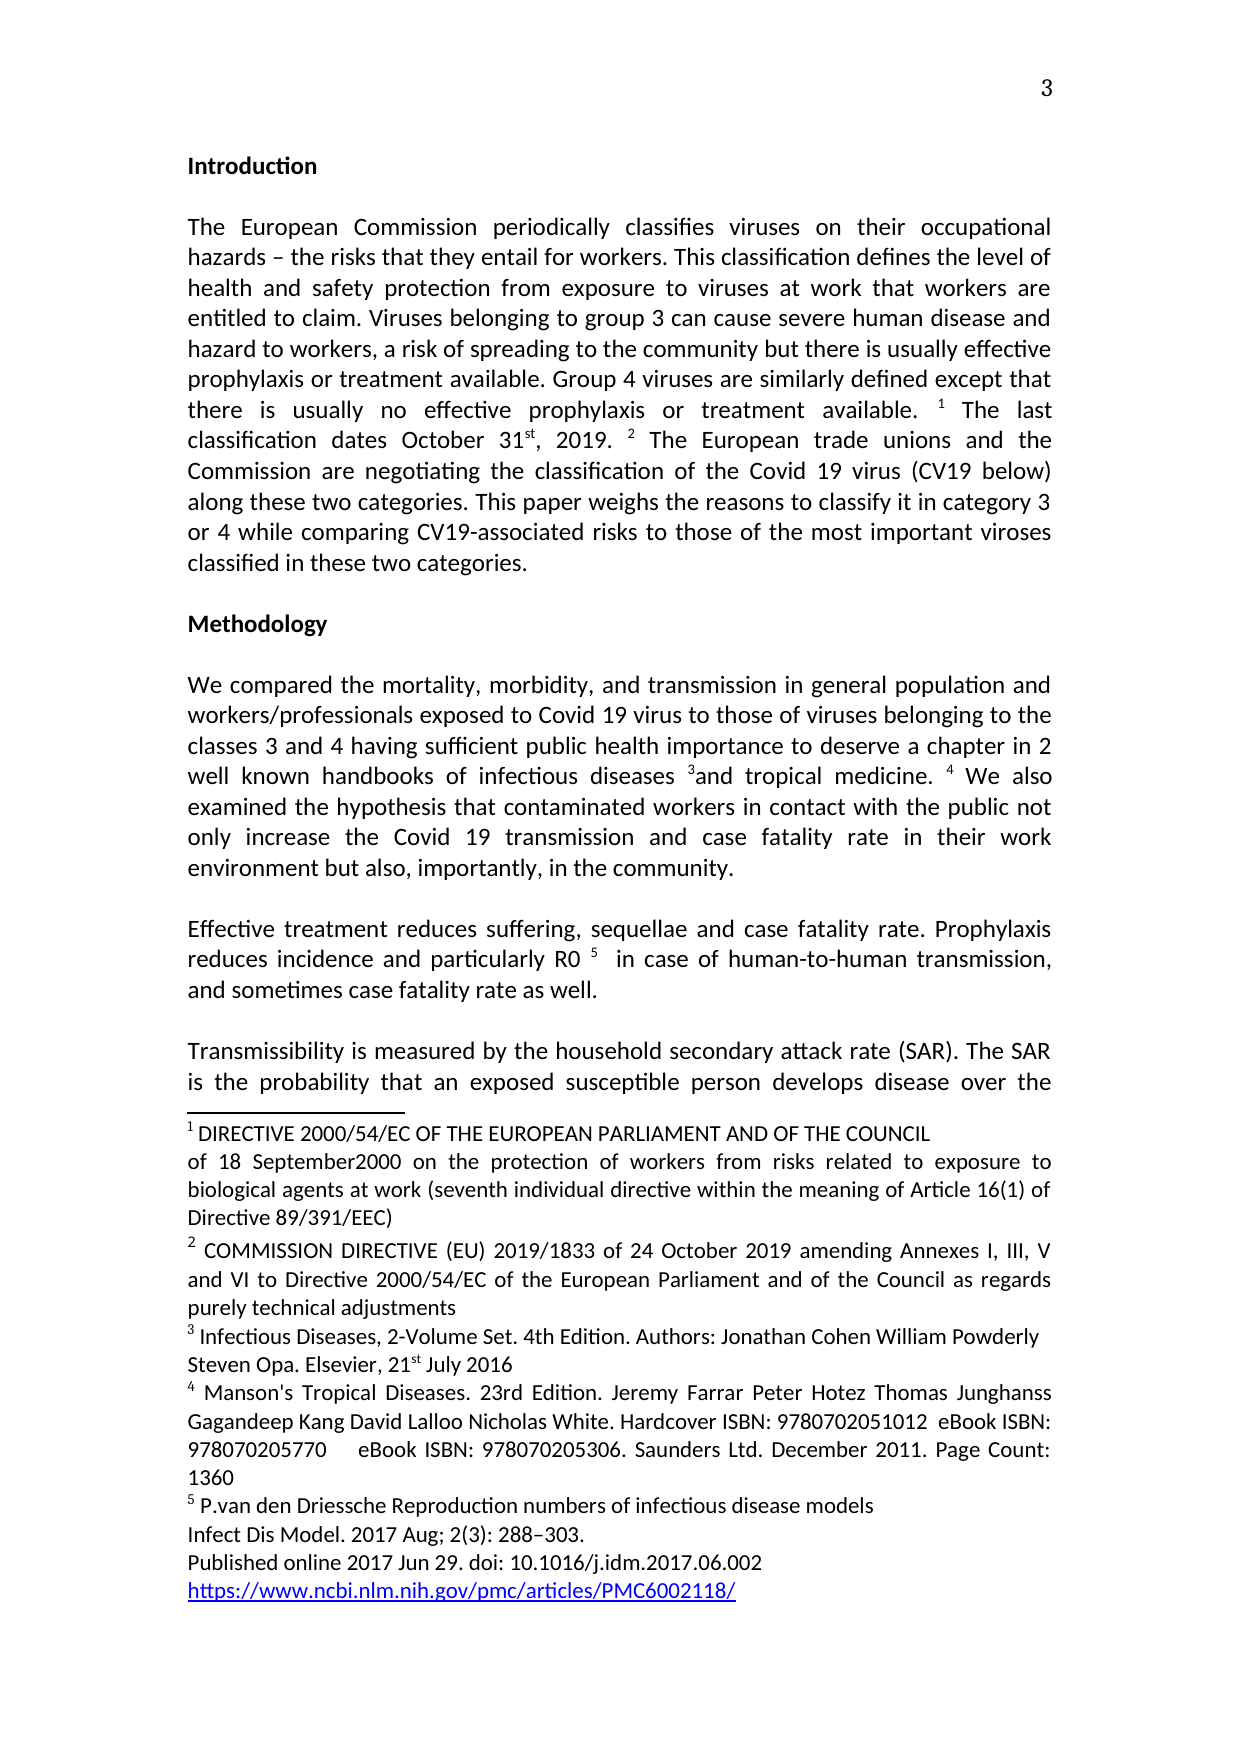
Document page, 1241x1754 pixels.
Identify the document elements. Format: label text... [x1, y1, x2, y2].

text Effective treatment reduces suffering, sequellae and case fatality rate. Prophylaxis reduces incidence and particularly R0 in case of human-to-human transmission, and sometimes case fatality rate as well. [187, 913, 1053, 1004]
text Methodology [187, 608, 1053, 638]
text The European Commission periodically classifies viruses on their occupational hazards – the risks that they entail for workers. This classification defines the level of health and safety protection from exposure to viruses at work that workers are entitled to claim. Viruses belonging to group 3 can cause severe human disease and hazard to workers, a risk of spreading to the community but there is usually effective prophylaxis or treatment available. Group 4 viruses are similarly defined except that there is usually no effective prophylaxis or treatment available. The last classification dates October 31st, 2019. The European trade unions and the Commission are negotiating the classification of the Covid 19 virus (CV19 below) along these two categories. This paper weighs the reasons to classify it in category 3 or 4 while comparing CV19-associated risks to those of the most important viroses classified in these two categories. [187, 211, 1053, 577]
text Introduction [187, 150, 1053, 181]
text We compared the mortality, morbidity, and transmission in general population and workers/professionals exposed to Covid 19 virus to those of viruses belonging to the classes 3 and 4 having sufficient public health importance to deserve a chapter in 2 well known handbooks of infectious diseases and tropical medicine. We also examined the hypothesis that contaminated workers in contact with the public not only increase the Covid 19 transmission and case fatality rate in their work environment but also, importantly, in the community. [187, 669, 1053, 882]
text Transmissibility is measured by the household secondary attack rate (SAR). The SAR is the probability that an exposed susceptible person develops disease over the duration of infectiousness in a case of patient. The R0 basic reproduction number of an infection is the expected number of cases directly generated by one case in a population where all individuals are susceptible to infection. R0 is the product of virus transmissibility by the number of contacts over contagiousness period by the duration of this period. The proportion of population to be vaccinated to achieve herd immunity is given by the following formula [187, 1035, 1053, 1096]
